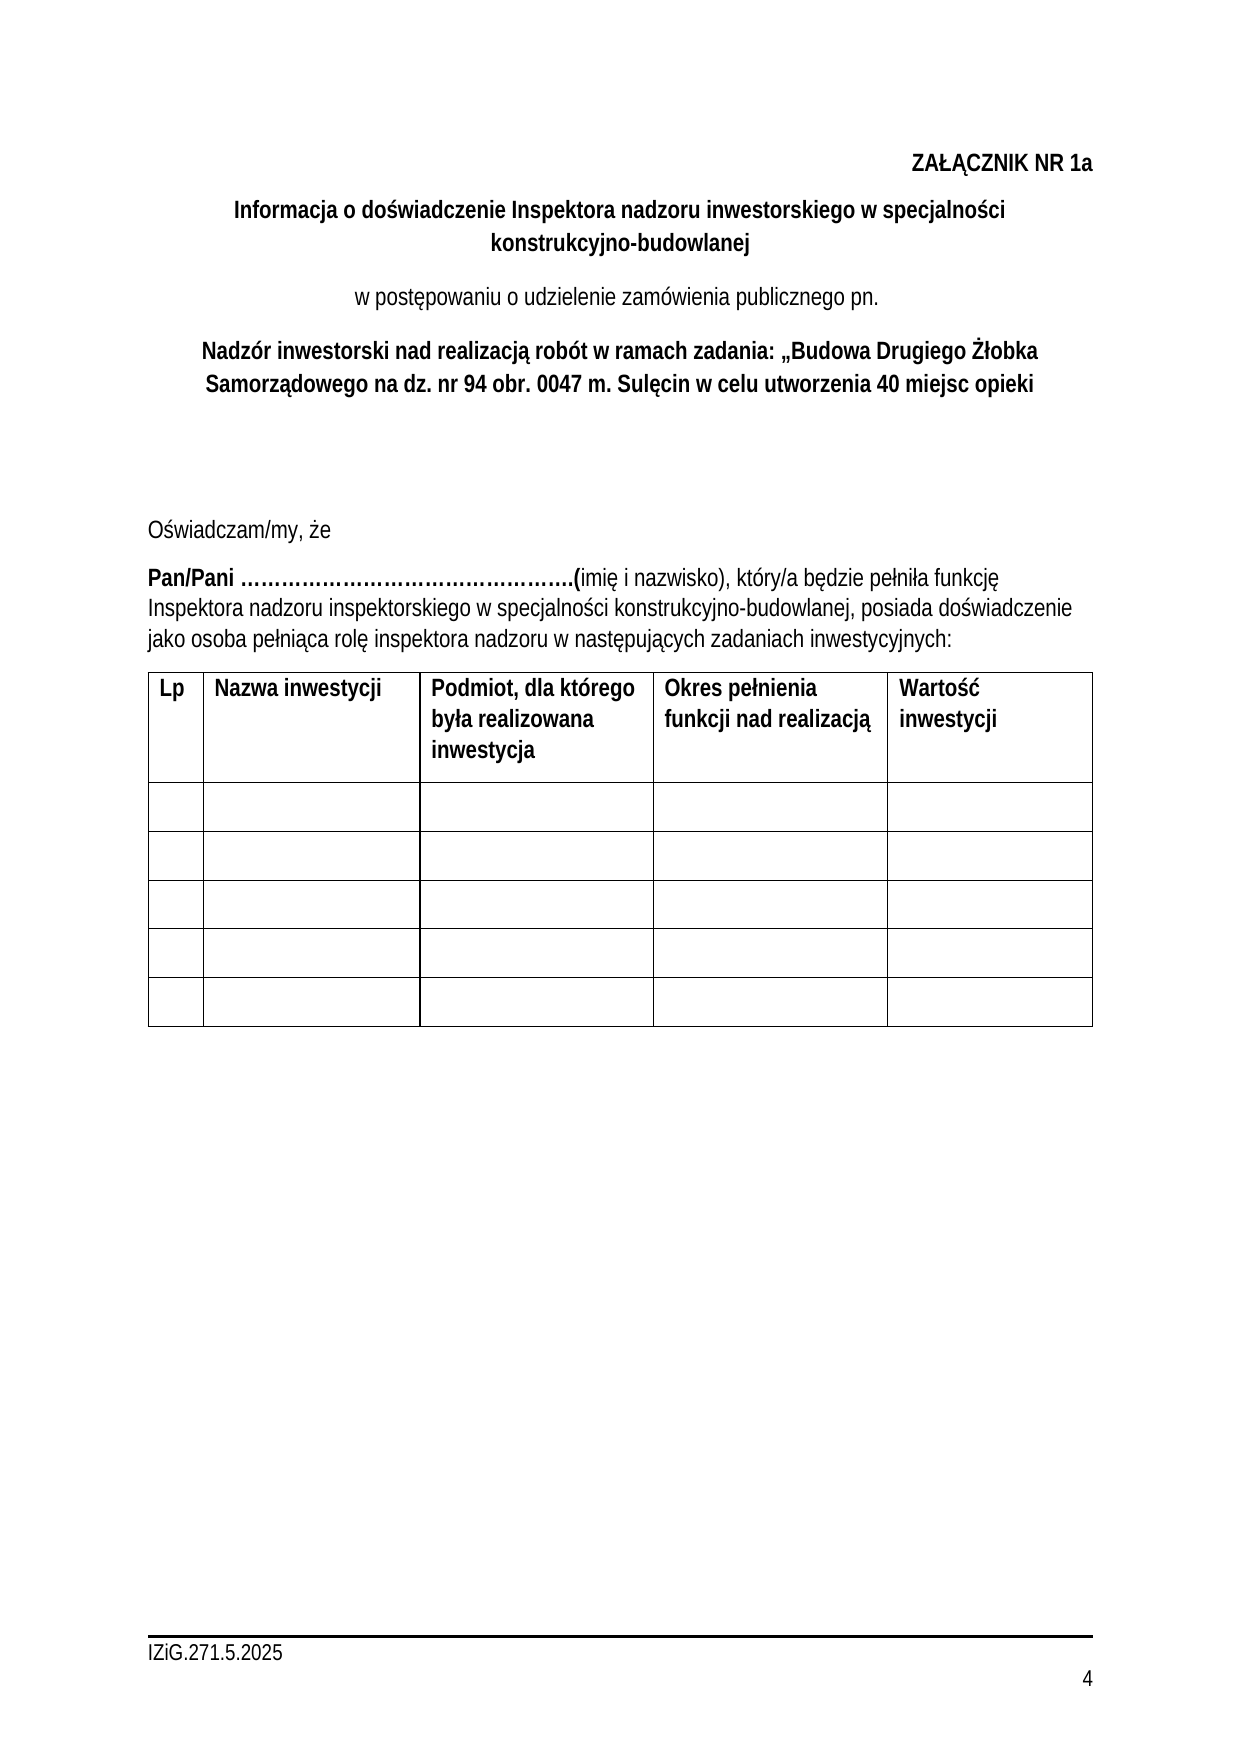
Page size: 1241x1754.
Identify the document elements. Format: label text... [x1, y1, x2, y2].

table_cell [421, 783, 653, 831]
text Oświadczam/my, że [148, 515, 1093, 543]
table_cell [204, 929, 419, 977]
table_cell [149, 783, 203, 831]
table_cell [888, 832, 1092, 879]
text ZAŁĄCZNIK NR 1a [148, 148, 1093, 176]
table_cell [421, 929, 653, 977]
table_cell [421, 881, 653, 928]
table_cell [654, 783, 887, 831]
table_header Podmiot, dla którego była realizowana inwestycja [421, 673, 653, 782]
table_cell [204, 978, 419, 1026]
table_cell [654, 832, 887, 879]
table_cell [421, 978, 653, 1026]
table_cell [654, 929, 887, 977]
table_header Wartość inwestycji [888, 673, 1092, 782]
table_header Nazwa inwestycji [204, 673, 419, 782]
text Informacja o doświadczenie Inspektora nadzoru inwestorskiego w specjalności [148, 195, 1093, 224]
text w postępowaniu o udzielenie zamówienia publicznego pn. [148, 282, 1093, 311]
table_cell [421, 832, 653, 879]
text konstrukcyjno-budowlanej [148, 228, 1093, 257]
table_cell [204, 832, 419, 879]
table_cell [204, 881, 419, 928]
table_cell [888, 783, 1092, 831]
table_cell [149, 881, 203, 928]
table_cell [888, 929, 1092, 977]
table_cell [149, 978, 203, 1026]
table_cell [149, 929, 203, 977]
table_cell [888, 978, 1092, 1026]
text Pan/Pani ………………………………………….(imię i nazwisko), który/a będzie pełniła funkcję Inspektora nadzoru inspektorskiego w specjalności konstrukcyjno-budowlanej, posiada doświadczenie jako osoba pełniąca rolę inspektora nadzoru w następujących zadaniach inwestycyjnych: [148, 562, 1093, 653]
table_cell [654, 881, 887, 928]
table_cell [204, 783, 419, 831]
table_cell [149, 832, 203, 879]
table_header Lp [149, 673, 203, 782]
table_cell [888, 881, 1092, 928]
text Nadzór inwestorski nad realizacją robót w ramach zadania: „Budowa Drugiego Żłobka Samorządowego na dz. nr 94 obr. 0047 m. Sulęcin w celu utworzenia 40 miejsc opieki [148, 336, 1093, 397]
table_header Okres pełnienia funkcji nad realizacją [654, 673, 887, 782]
table_cell [654, 978, 887, 1026]
